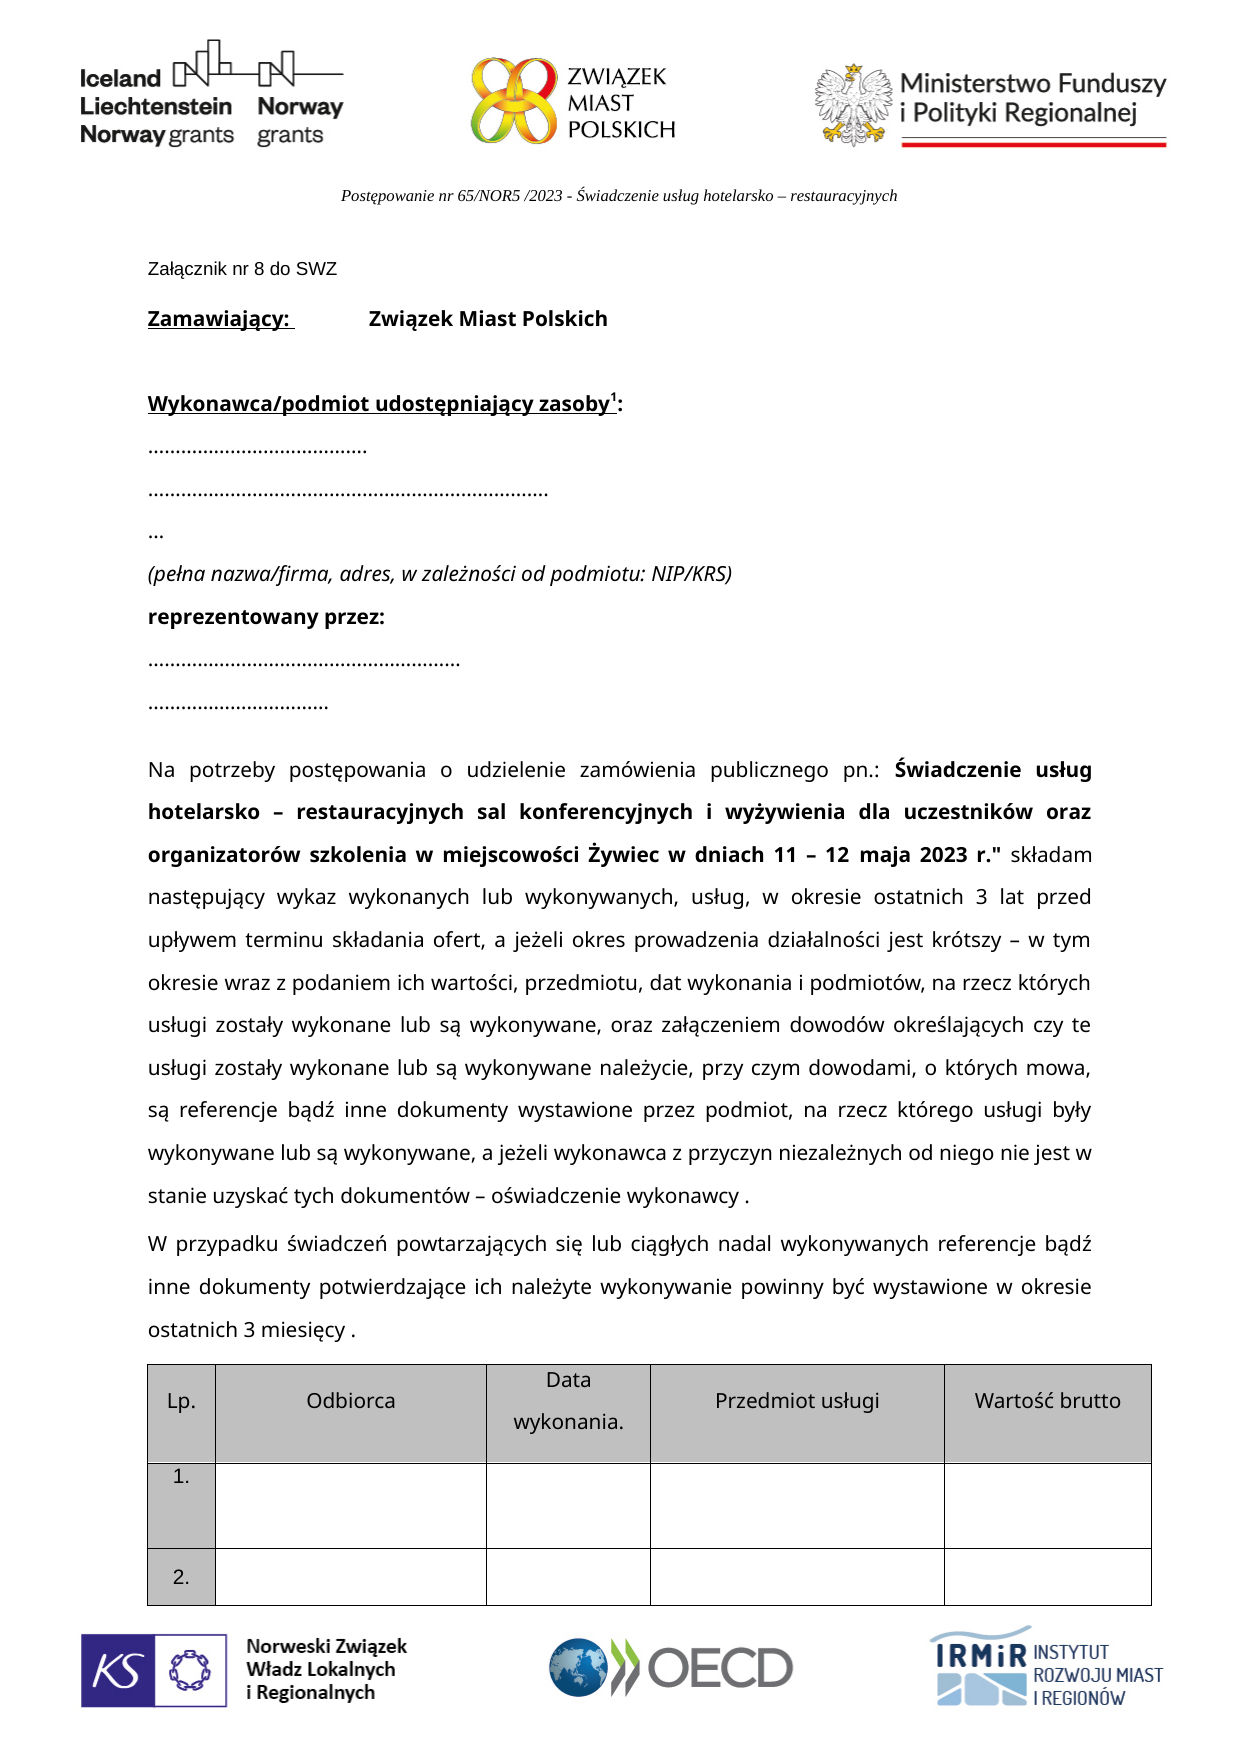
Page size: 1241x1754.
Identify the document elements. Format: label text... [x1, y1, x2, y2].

table_cell [945, 1464, 1151, 1548]
text Zamawiający: Związek Miast Polskich [148, 304, 1093, 332]
picture [2, 0, 1241, 1749]
text Na potrzeby postępowania o udzielenie zamówienia publicznego pn.: Świadczenie usług hotelarsko – restauracyjnych sal konferencyjnych i wyżywienia dla uczestników oraz organizatorów szkolenia w miejscowości Żywiec w dniach 11 – 12 maja 2023 r." składam następujący wykaz wykonanych lub wykonywanych, usług, w okresie ostatnich 3 lat przed upływem terminu składania ofert, a jeżeli okres prowadzenia działalności jest krótszy – w tym okresie wraz z podaniem ich wartości, przedmiotu, dat wykonania i podmiotów, na rzecz których usługi zostały wykonane lub są wykonywane, oraz załączeniem dowodów określających czy te usługi zostały wykonane lub są wykonywane należycie, przy czym dowodami, o których mowa, są referencje bądź inne dokumenty wystawione przez podmiot, na rzecz którego usługi były wykonywane lub są wykonywane, a jeżeli wykonawca z przyczyn niezależnych od niego nie jest w stanie uzyskać tych dokumentów – oświadczenie wykonawcy . [148, 755, 1093, 1209]
table_header Data wykonania. [487, 1365, 650, 1462]
table_cell [651, 1464, 944, 1548]
table_header Lp. [148, 1365, 215, 1462]
table_cell [216, 1549, 486, 1605]
text ……………………………………………………………………………… [148, 644, 472, 716]
table_cell [148, 1464, 215, 1548]
text Wykonawca/podmiot udostępniający zasoby1: [148, 389, 1093, 417]
table_cell [216, 1464, 486, 1548]
table_cell [487, 1549, 650, 1605]
table_cell [148, 1549, 215, 1605]
table_cell [651, 1549, 944, 1605]
table_header Wartość brutto [945, 1365, 1151, 1462]
text ………………………………….……………………………………………………………….… [148, 431, 561, 545]
table_header Odbiorca [216, 1365, 486, 1462]
text Załącznik nr 8 do SWZ [148, 258, 1093, 279]
text W przypadku świadczeń powtarzających się lub ciągłych nadal wykonywanych referencje bądź inne dokumenty potwierdzające ich należyte wykonywanie powinny być wystawione w okresie ostatnich 3 miesięcy . [148, 1229, 1093, 1343]
text (pełna nazwa/firma, adres, w zależności od podmiotu: NIP/KRS) [148, 559, 1093, 588]
table_cell [945, 1549, 1151, 1605]
text reprezentowany przez: [148, 602, 1093, 630]
table_cell [487, 1464, 650, 1548]
table_header Przedmiot usługi [651, 1365, 944, 1462]
